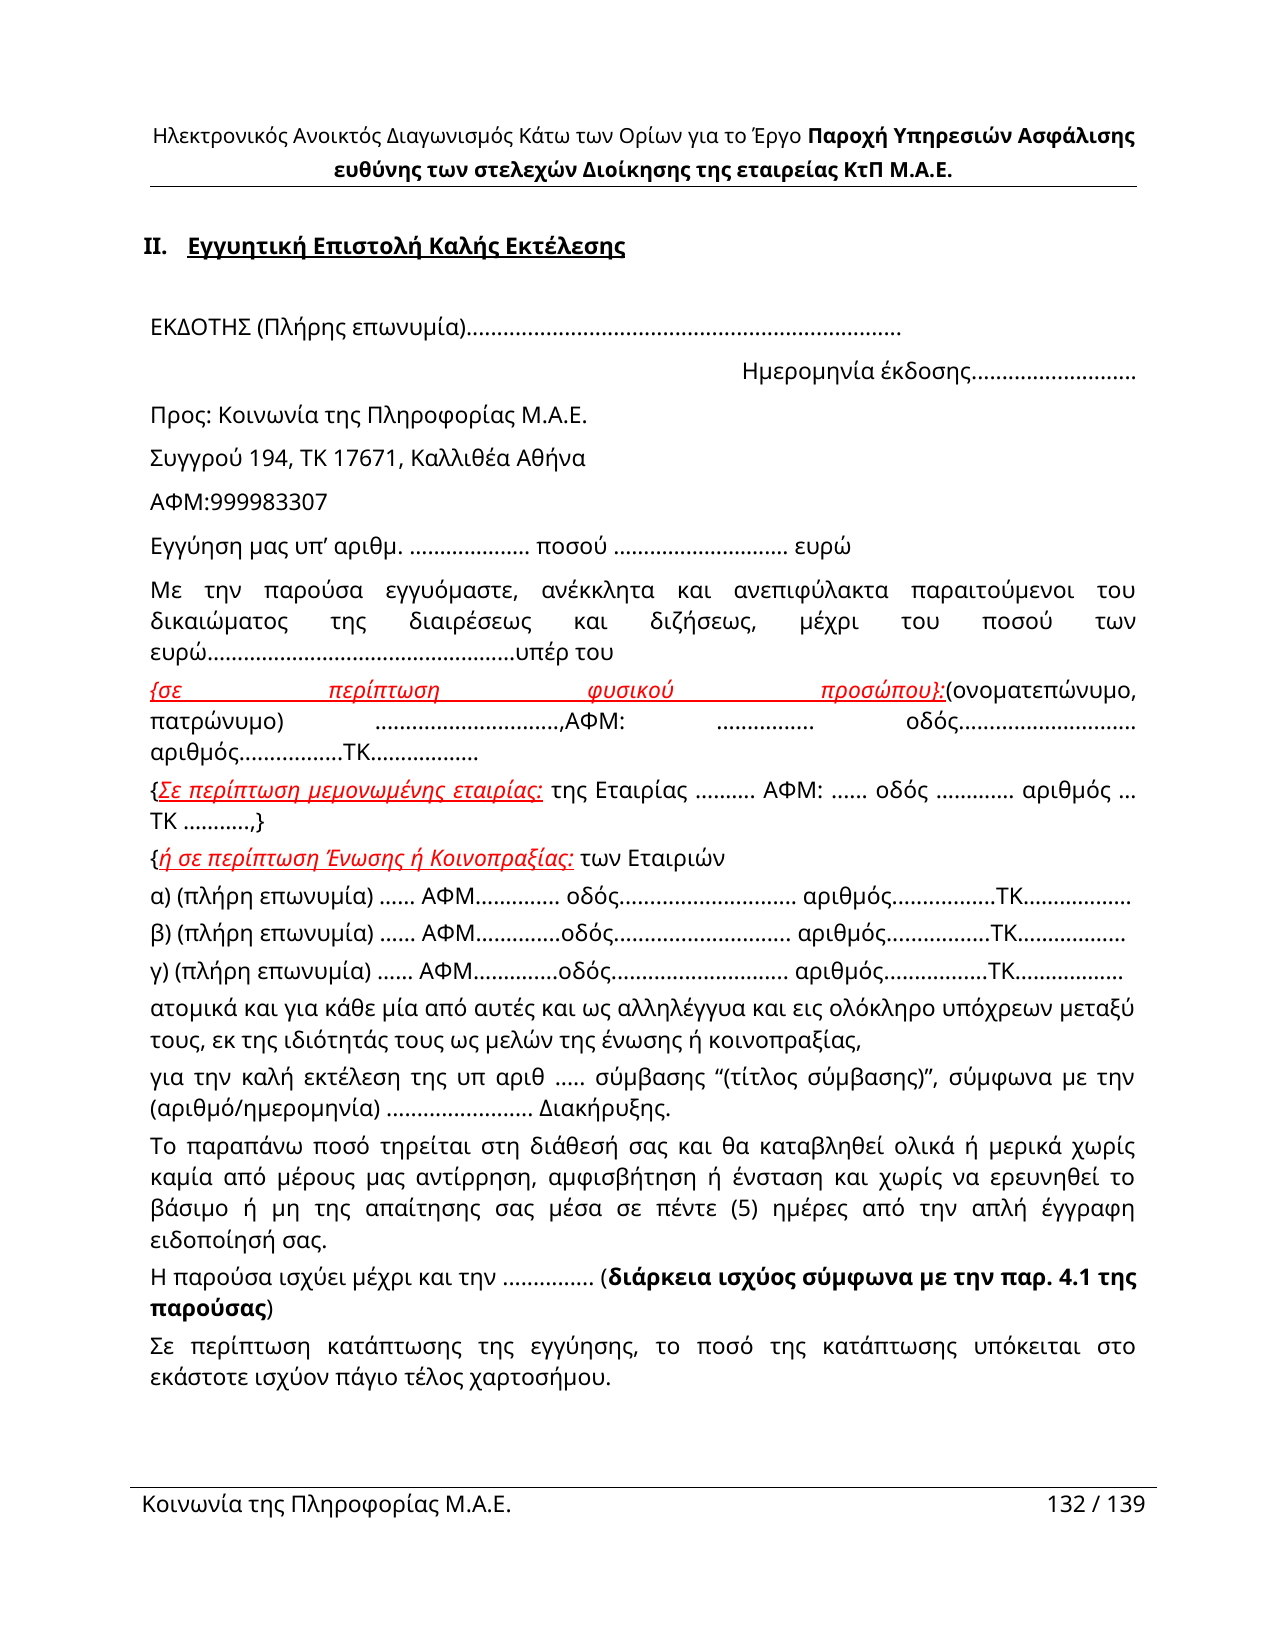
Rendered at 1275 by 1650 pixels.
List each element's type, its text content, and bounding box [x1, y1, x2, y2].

text γ) (πλήρη επωνυμία) …… ΑΦΜ…….…....οδός............................. αριθμός.................ΤΚ……………… [150, 955, 1137, 986]
text α) (πλήρη επωνυμία) …… ΑΦΜ…….….... οδός............................. αριθμός.................ΤΚ……………… [150, 880, 1137, 911]
text Η παρούσα ισχύει μέχρι και την ............... (διάρκεια ισχύος σύμφωνα με την παρ. 4.1 της παρούσας) [150, 1261, 1137, 1324]
text Το παραπάνω ποσό τηρείται στη διάθεσή σας και θα καταβληθεί ολικά ή μερικά χωρίς καμία από μέρους μας αντίρρηση, αμφισβήτηση ή ένσταση και χωρίς να ερευνηθεί το βάσιμο ή μη της απαίτησης σας μέσα σε πέντε (5) ημέρες από την απλή έγγραφη ειδοποίησή σας. [150, 1130, 1137, 1255]
text {Σε περίπτωση μεμονωμένης εταιρίας: της Εταιρίας ………. ΑΦΜ: ...... οδός …………. αριθμός … ΤΚ ………..,} [150, 774, 1137, 836]
text για την καλή εκτέλεση της υπ αριθ ..... σύμβασης “(τίτλος σύμβασης)”, σύμφωνα με την (αριθμό/ημερομηνία) ........................ Διακήρυξης. [150, 1061, 1137, 1124]
text Με την παρούσα εγγυόμαστε, ανέκκλητα και ανεπιφύλακτα παραιτούμενοι του δικαιώματος της διαιρέσεως και διζήσεως, μέχρι του ποσού των ευρώ……………………………………………υπέρ του [150, 574, 1137, 667]
text ΕΚΔΟΤΗΣ (Πλήρης επωνυμία)....................................................................... [150, 311, 1137, 342]
text {ή σε περίπτωση Ένωσης ή Κοινοπραξίας: των Εταιριών [150, 842, 1137, 874]
text Συγγρού 194, ΤΚ 17671, Καλλιθέα Αθήνα [150, 442, 1137, 474]
text Εγγύηση μας υπ’ αριθμ. ……………….. ποσού ………………….……. ευρώ [150, 530, 1137, 561]
text β) (πλήρη επωνυμία) …… ΑΦΜ…….…....οδός............................. αριθμός.................ΤΚ……………… [150, 917, 1137, 949]
text Ημερομηνία έκδοσης........................... [150, 355, 1137, 386]
text ατομικά και για κάθε μία από αυτές και ως αλληλέγγυα και εις ολόκληρο υπόχρεων μεταξύ τους, εκ της ιδιότητάς τους ως μελών της ένωσης ή κοινοπραξίας, [150, 992, 1137, 1055]
text ΑΦΜ:999983307 [150, 486, 1137, 517]
text {σε περίπτωση φυσικού προσώπου}:(ονοματεπώνυμο, πατρώνυμο) ..............................,ΑΦΜ: ................ οδός............................. αριθμός.................ΤΚ……………… [150, 674, 1137, 767]
text Σε περίπτωση κατάπτωσης της εγγύησης, το ποσό της κατάπτωσης υπόκειται στο εκάστοτε ισχύον πάγιο τέλος χαρτοσήμου. [150, 1330, 1137, 1392]
text Προς: Κοινωνία της Πληροφορίας Μ.Α.Ε. [150, 399, 1137, 430]
subtitle Εγγυητική Επιστολή Καλής Εκτέλεσης [168, 230, 1137, 261]
